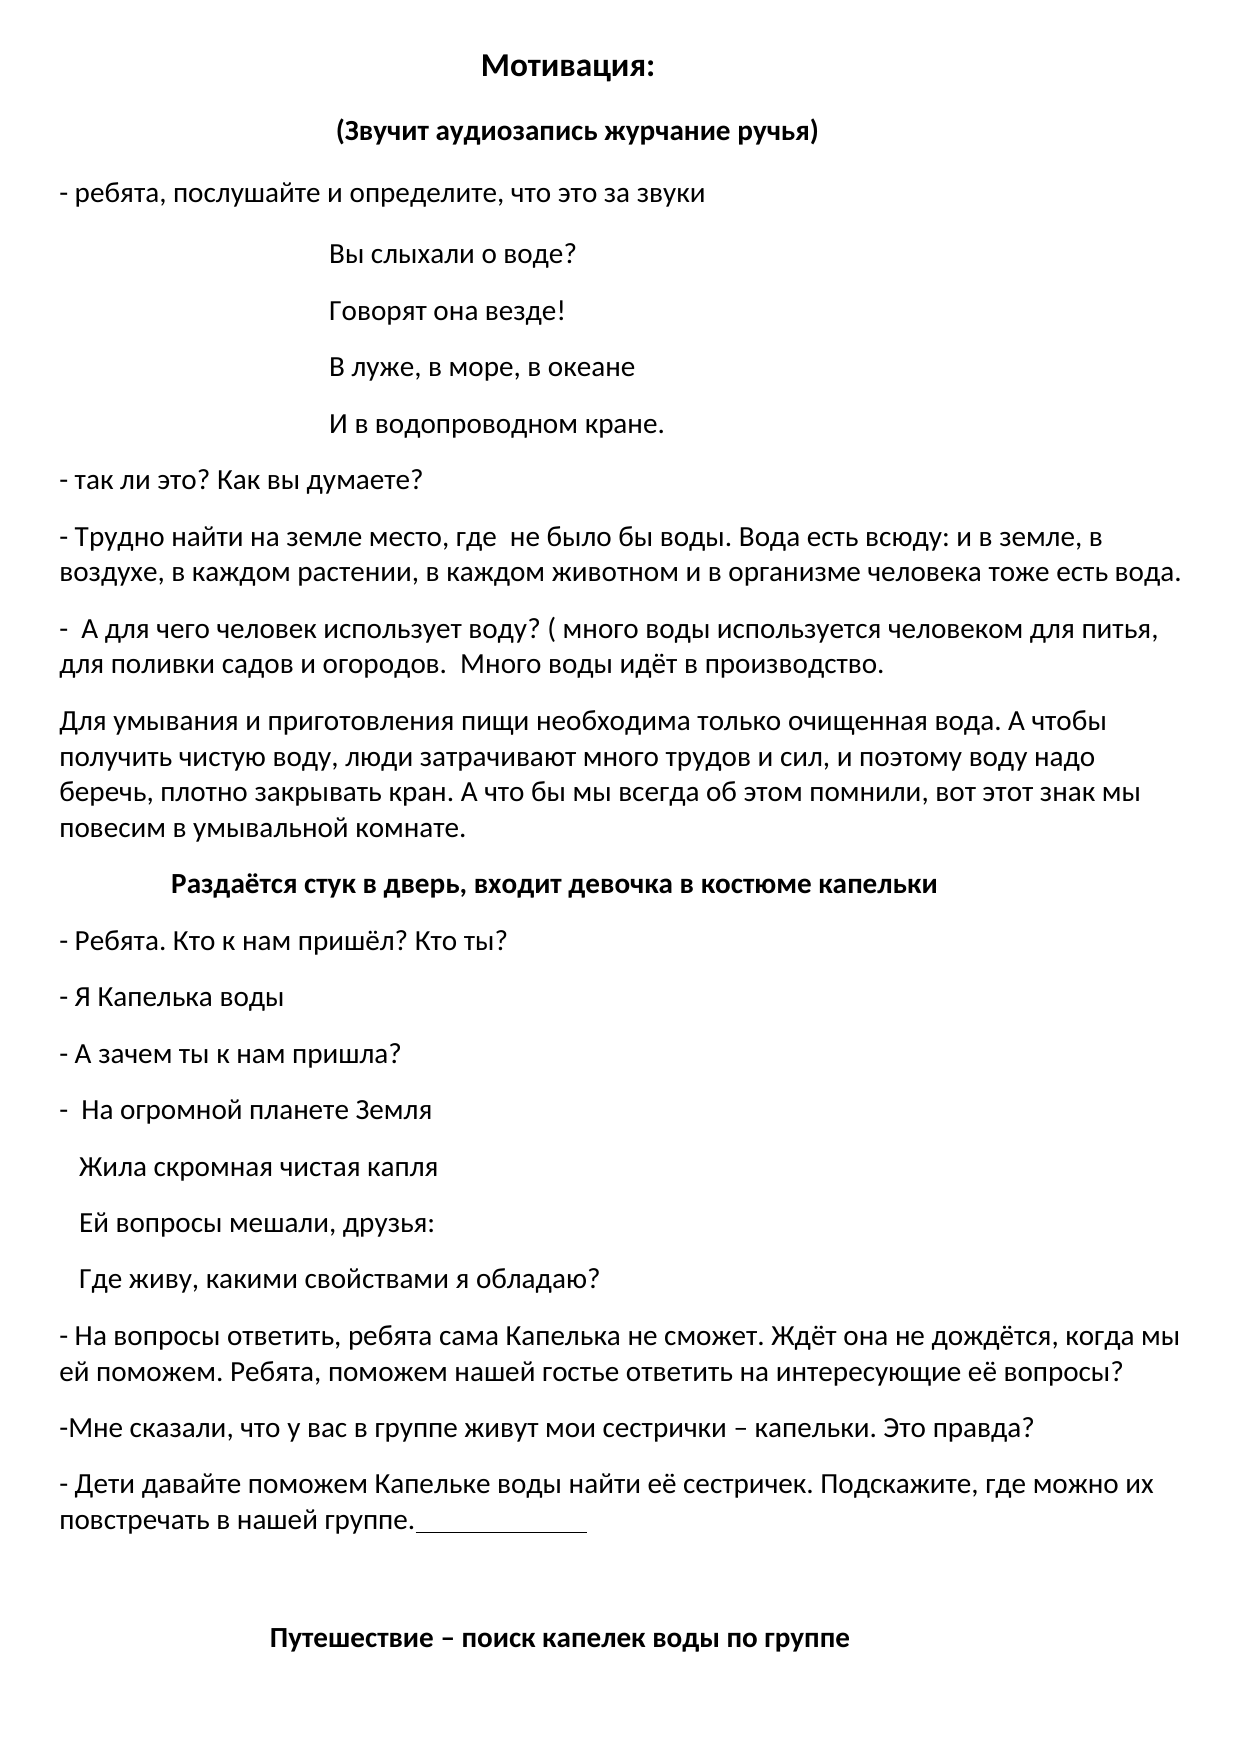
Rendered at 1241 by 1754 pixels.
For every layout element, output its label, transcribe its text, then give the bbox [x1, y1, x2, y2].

text Для умывания и приготовления пищи необходима только очищенная вода. А чтобы получить чистую воду, люди затрачивают много трудов и сил, и поэтому воду надо беречь, плотно закрывать кран. А что бы мы всегда об этом помнили, вот этот знак мы повесим в умывальной комнате. [59, 702, 1196, 844]
text В луже, в море, в океане [59, 348, 1196, 384]
text Где живу, какими свойствами я обладаю? [59, 1261, 1196, 1296]
text - А для чего человек использует воду? ( много воды используется человеком для питья, для поливки садов и огородов. Много воды идёт в производство. [59, 610, 1196, 681]
text - Трудно найти на земле место, где не было бы воды. Вода есть всюду: и в земле, в воздухе, в каждом растении, в каждом животном и в организме человека тоже есть вода. [59, 518, 1196, 589]
text Мотивация: [59, 44, 1196, 85]
text -Мне сказали, что у вас в группе живут мои сестрички – капельки. Это правда? [59, 1409, 1196, 1445]
text И в водопроводном кране. [59, 405, 1196, 441]
text - А зачем ты к нам пришла? [59, 1035, 1196, 1070]
text - На огромной планете Земля [59, 1091, 1196, 1127]
text Вы слыхали о воде? [59, 236, 1196, 271]
text - Ребята. Кто к нам пришёл? Кто ты? [59, 922, 1196, 957]
text Путешествие – поиск капелек воды по группе [59, 1619, 1196, 1655]
text Жила скромная чистая капля [59, 1148, 1196, 1183]
text - Я Капелька воды [59, 978, 1196, 1014]
text - На вопросы ответить, ребята сама Капелька не сможет. Ждёт она не дождётся, когда мы ей поможем. Ребята, поможем нашей гостье ответить на интересующие её вопросы? [59, 1317, 1196, 1388]
text Говорят она везде! [59, 292, 1196, 328]
text - ребята, послушайте и определите, что это за звуки [59, 174, 1196, 209]
text (Звучит аудиозапись журчание ручья) [59, 112, 1196, 148]
text Раздаётся стук в дверь, входит девочка в костюме капельки [59, 865, 1196, 901]
text Ей вопросы мешали, друзья: [59, 1204, 1196, 1240]
text - так ли это? Как вы думаете? [59, 461, 1196, 497]
text - Дети давайте поможем Капельке воды найти её сестричек. Подскажите, где можно их повстречать в нашей группе. [59, 1466, 1196, 1537]
